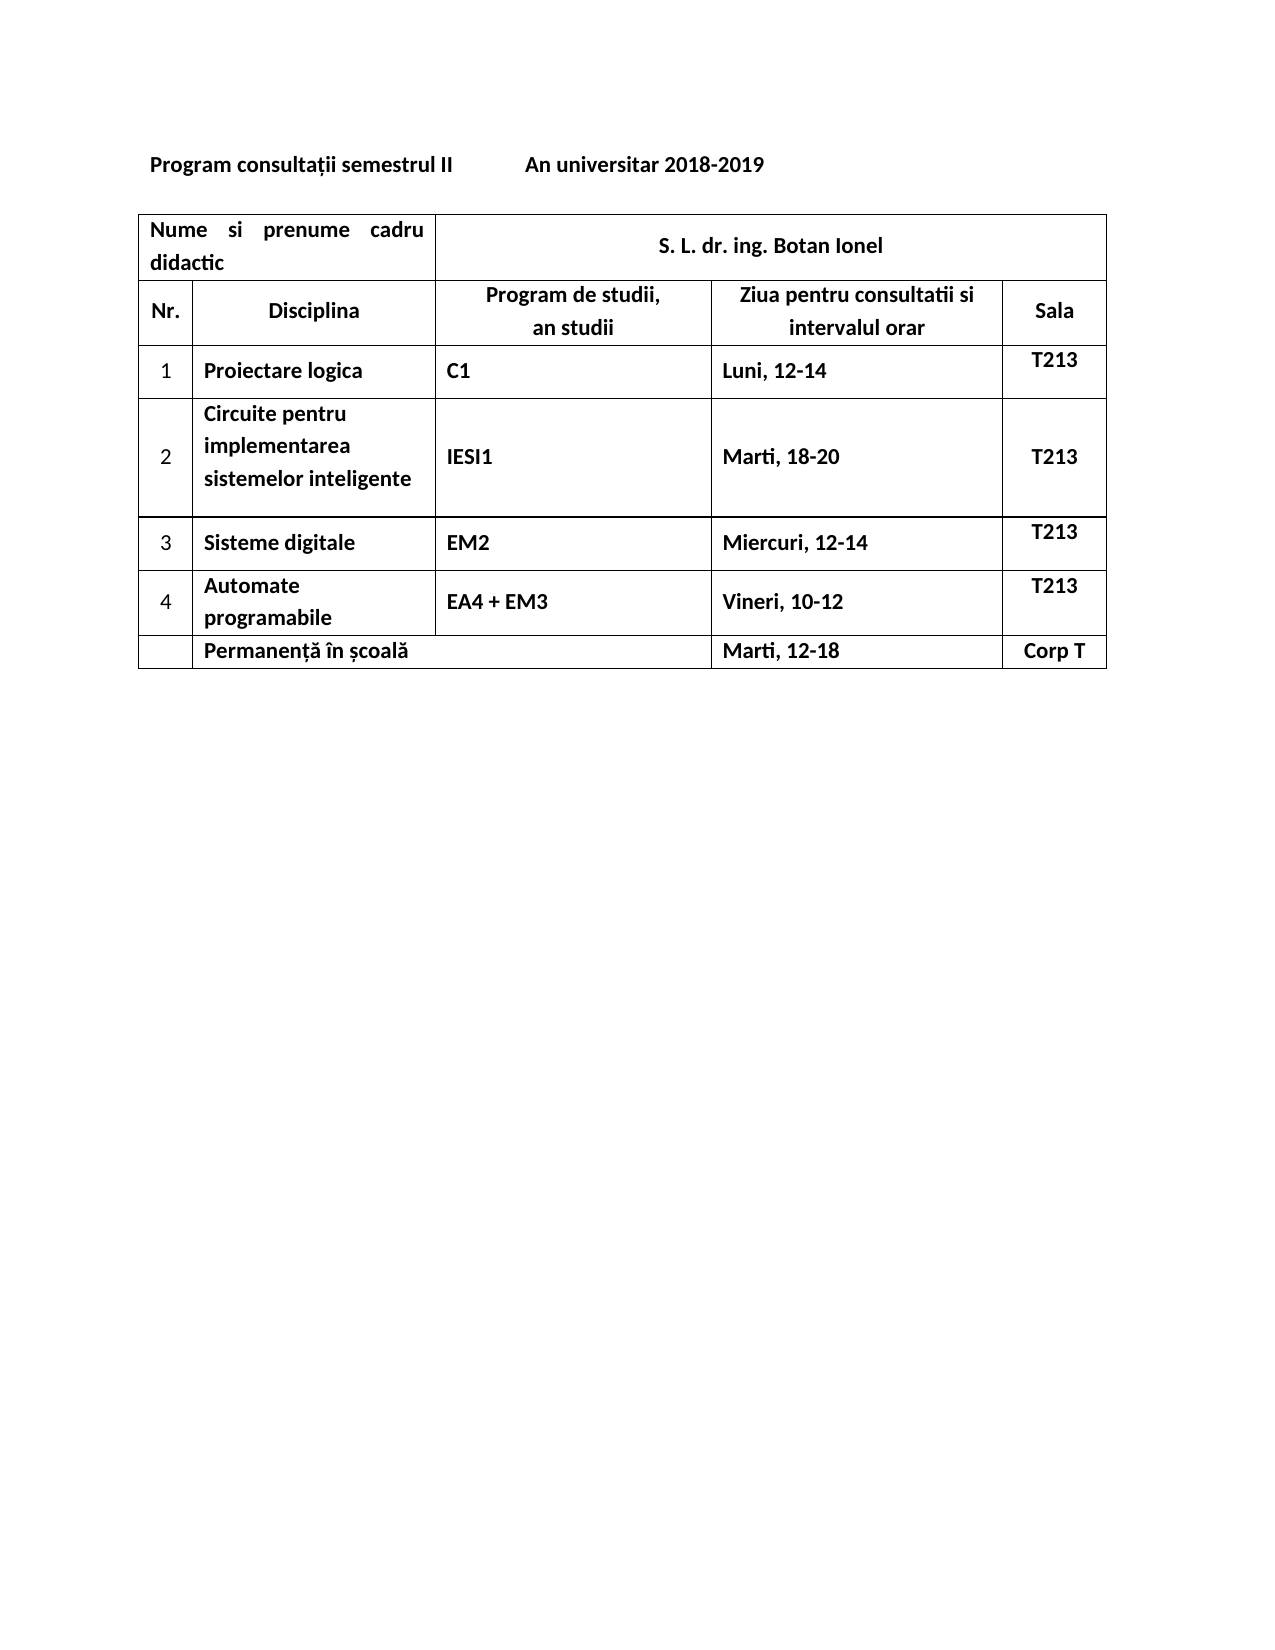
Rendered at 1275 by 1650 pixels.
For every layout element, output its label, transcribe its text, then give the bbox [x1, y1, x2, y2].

table_cell T213 [1003, 399, 1106, 516]
table_cell Sala [1003, 281, 1106, 344]
table_cell Proiectare logica [193, 346, 435, 398]
table_cell Ziua pentru consultatii si intervalul orar [712, 281, 1002, 344]
table_cell 4 [139, 571, 192, 635]
table_cell Circuite pentru implementarea sistemelor inteligente [193, 399, 435, 516]
table_cell Permanență în școală [193, 636, 711, 668]
table_cell Luni, 12-14 [712, 346, 1002, 398]
table_cell IESI1 [436, 399, 711, 516]
table_cell T213 [1003, 518, 1106, 570]
table_cell [139, 636, 192, 668]
table_cell C1 [436, 346, 711, 398]
table_cell Corp T [1003, 636, 1106, 668]
table_cell EA4 + EM3 [436, 571, 711, 635]
table_cell Miercuri, 12-14 [712, 518, 1002, 570]
table_cell 1 [139, 346, 192, 398]
table_cell Nr. [139, 281, 192, 344]
table_cell Sisteme digitale [193, 518, 435, 570]
table_cell 2 [139, 399, 192, 516]
table_cell T213 [1003, 571, 1106, 635]
table_cell Marti, 12-18 [712, 636, 1002, 668]
table_cell EM2 [436, 518, 711, 570]
table_cell 3 [139, 518, 192, 570]
table_cell Program de studii, an studii [436, 281, 711, 344]
text Program consultații semestrul II An universitar 2018-2019 [150, 150, 1125, 178]
table_cell T213 [1003, 346, 1106, 398]
table_cell Disciplina [193, 281, 435, 344]
table_cell Vineri, 10-12 [712, 571, 1002, 635]
table_header Nume si prenume cadru didactic [139, 215, 435, 279]
table_cell Marti, 18-20 [712, 399, 1002, 516]
table_header S. L. dr. ing. Botan Ionel [436, 215, 1106, 279]
table_cell Automate programabile [193, 571, 435, 635]
